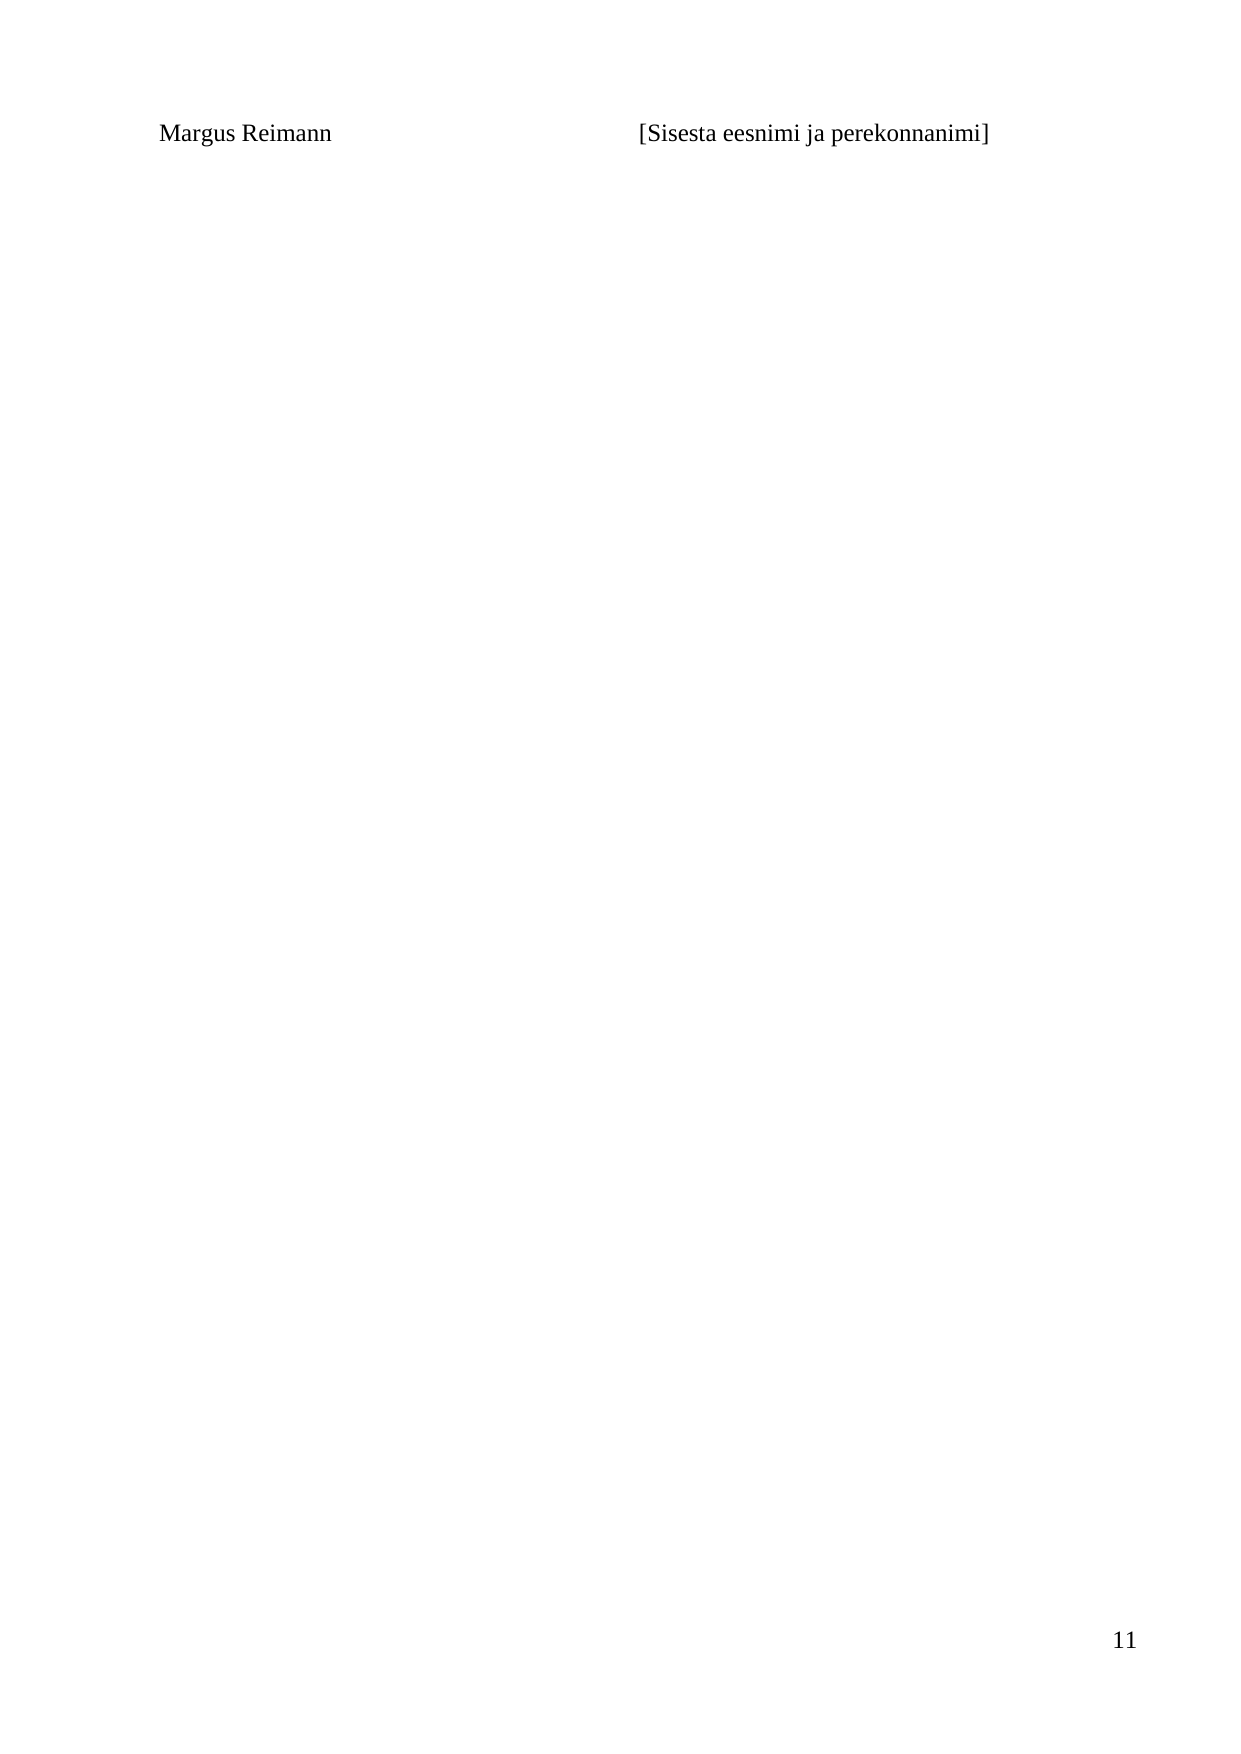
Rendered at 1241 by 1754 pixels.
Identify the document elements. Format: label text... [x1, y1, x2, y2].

table_cell [628, 118, 1107, 147]
table_cell Margus Reimann [148, 118, 627, 147]
